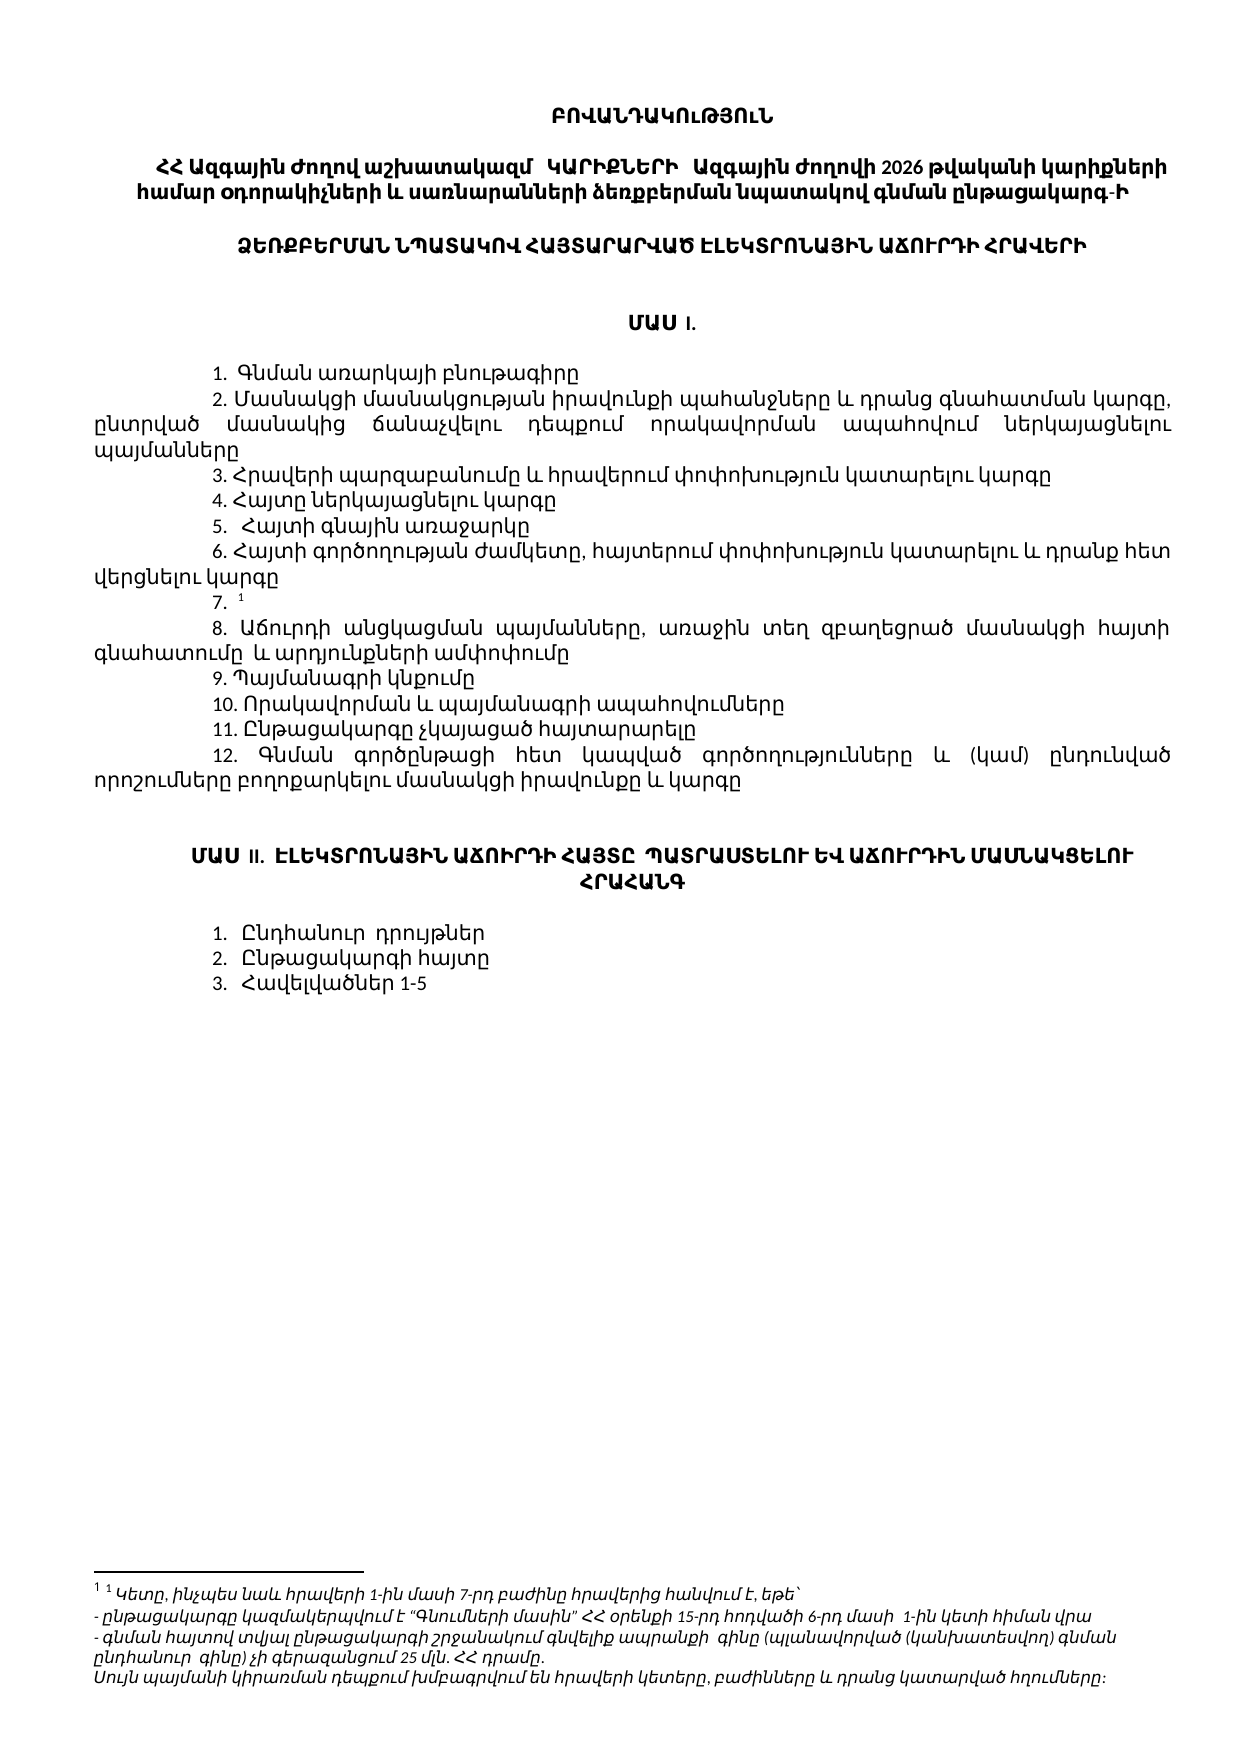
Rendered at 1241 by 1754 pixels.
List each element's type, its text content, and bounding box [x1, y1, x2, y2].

text 12. Գնման գործընթացի հետ կապված գործողությունները և (կամ) ընդունված որոշումները բողոքարկելու մասնակցի իրավունքը և կարգը [94, 742, 1171, 793]
text 8. Աճուրդի անցկացման պայմանները, առաջին տեղ զբաղեցրած մասնակցի հայտի գնահատումը և արդյունքների ամփոփումը [94, 615, 1171, 666]
text ՀՀ Ազգային Ժողով աշխատակազմ ԿԱՐԻՔՆԵՐԻ Ազգային ժողովի 2026 թվականի կարիքների համար օդորակիչների և սառնարանների ձեռքբերման նպատակով գնման ընթացակարգ-Ի [94, 154, 1171, 205]
text ՁԵՌՔԲԵՐՄԱՆ ՆՊԱՏԱԿՈՎ ՀԱՅՏԱՐԱՐՎԱԾ ԷԼԵԿՏՐՈՆԱՅԻՆ ԱՃՈՒՐԴԻ ՀՐԱՎԵՐԻ [94, 233, 1171, 259]
text ՄԱՍ I. [94, 310, 1171, 335]
text 6. Հայտի գործողության ժամկետը, հայտերում փոփոխություն կատարելու և դրանք հետ վերցնելու կարգը [94, 538, 1171, 589]
text 7. 1 [94, 589, 1171, 615]
text 2. Մասնակցի մասնակցության իրավունքի պահանջները և դրանց գնահատման կարգը, ընտրված մասնակից ճանաչվելու դեպքում որակավորման ապահովում ներկայացնելու պայմանները [94, 386, 1171, 462]
text 4. Հայտը ներկայացնելու կարգը [94, 488, 1171, 513]
text ՄԱՍ II. ԷԼԵԿՏՐՈՆԱՅԻՆ ԱՃՈԻՐԴԻ ՀԱՅՏԸ ՊԱՏՐԱՍՏԵԼՈՒ ԵՎ ԱՃՈՒՐԴԻՆ ՄԱՍՆԱԿՑԵԼՈՒ ՀՐԱՀԱՆԳ [94, 843, 1171, 894]
text 11. Ընթացակարգը չկայացած հայտարարելը [94, 716, 1171, 742]
text 1. Ընդհանուր դրույթներ [94, 920, 1171, 945]
text 2. Ընթացակարգի հայտը [94, 945, 1171, 971]
text ԲՈՎԱՆԴԱԿՈւԹՅՈւՆ [94, 103, 1171, 128]
text 3. Հրավերի պարզաբանումը և հրավերում փոփոխություն կատարելու կարգը [94, 462, 1171, 488]
text 5. Հայտի գնային առաջարկը [94, 513, 1171, 538]
text 3. Հավելվածներ 1-5 [94, 971, 1171, 996]
text 9. Պայմանագրի կնքումը [94, 666, 1171, 691]
text 10. Որակավորման և պայմանագրի ապահովումները [94, 691, 1171, 716]
text 1. Գնման առարկայի բնութագիրը [94, 361, 1171, 386]
